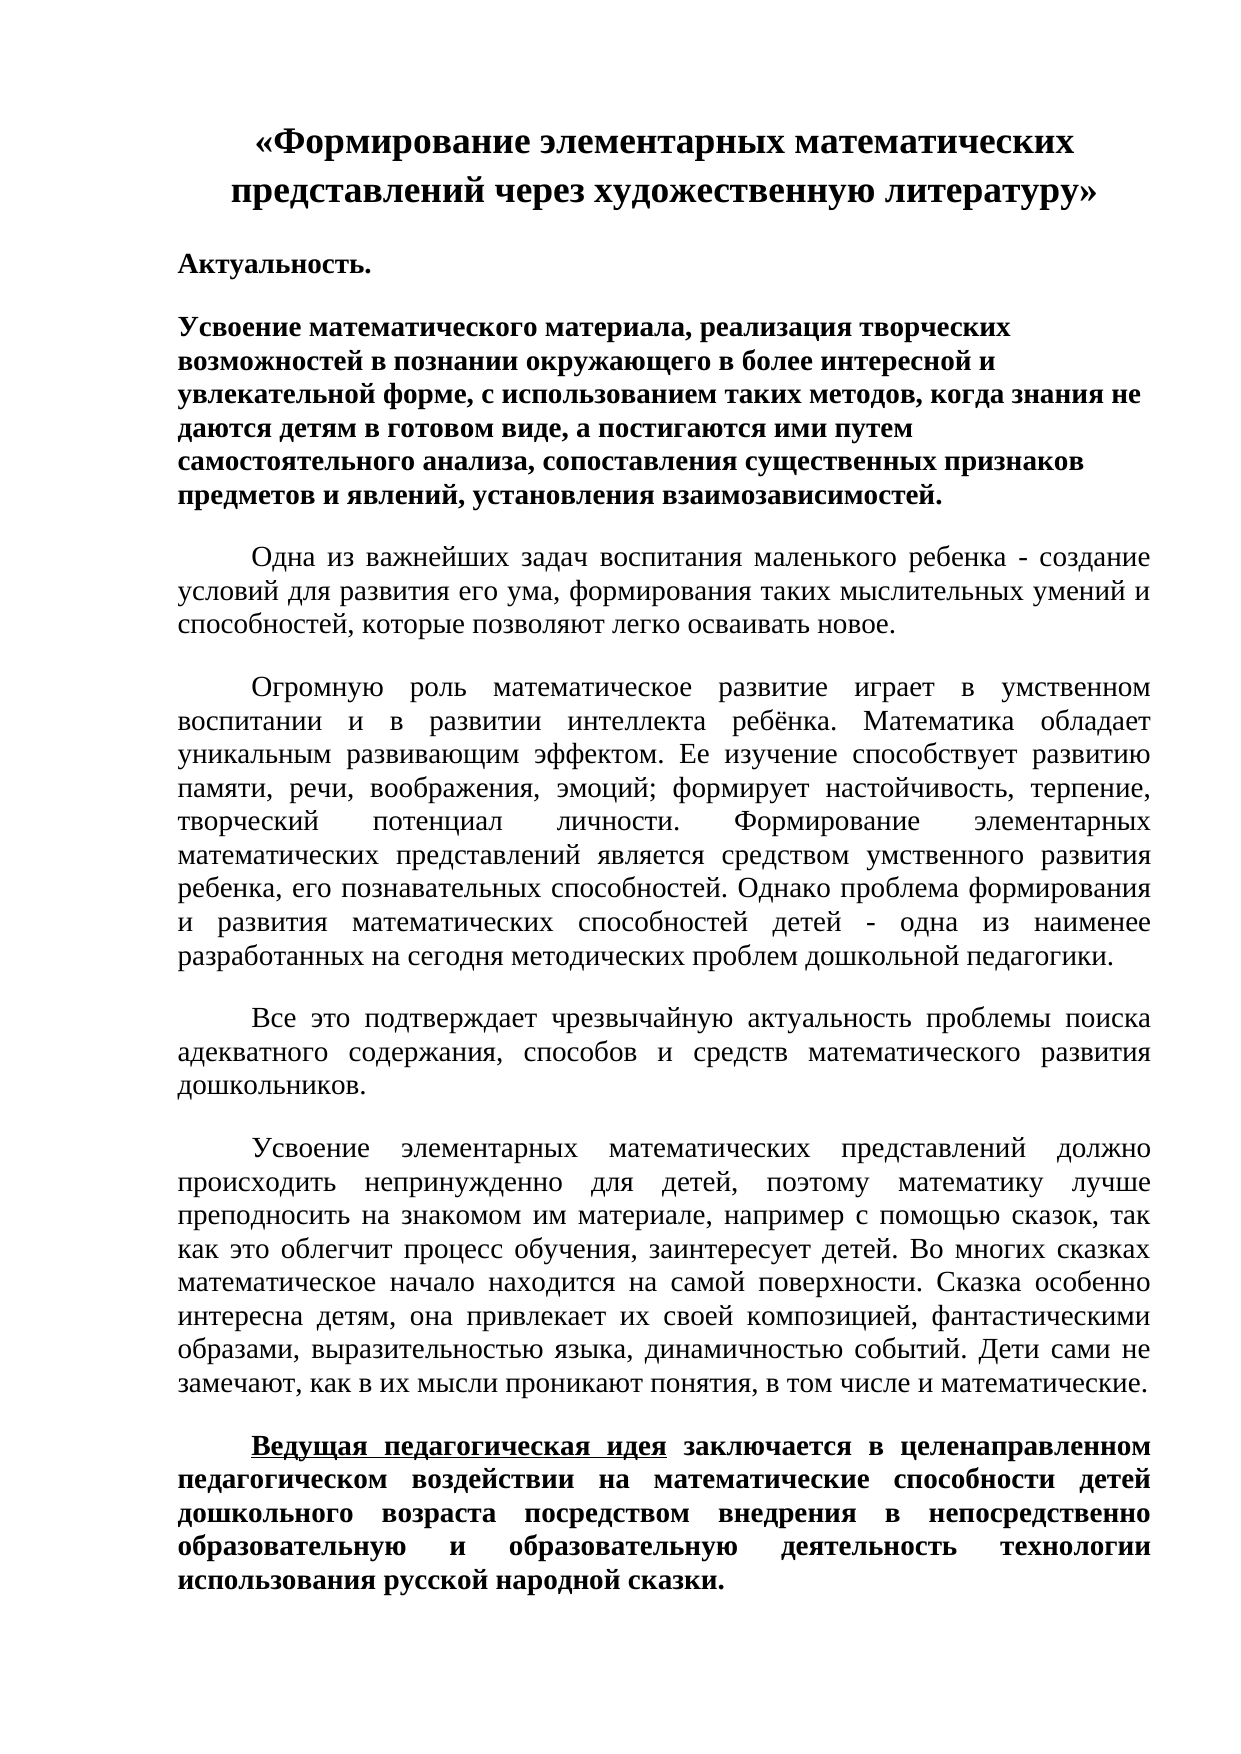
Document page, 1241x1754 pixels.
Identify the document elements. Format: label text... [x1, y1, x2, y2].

text Одна из важнейших задач воспитания маленького ребенка - создание условий для развития его ума, формирования таких мыслительных умений и способностей, которые позволяют легко осваивать новое. [177, 539, 1152, 640]
text Огромную роль математическое развитие играет в умственном воспитании и в развитии интеллекта ребёнка. Математика обладает уникальным развивающим эффектом. Ее изучение способствует развитию памяти, речи, воображения, эмоций; формирует настойчивость, терпение, творческий потенциал личности. Формирование элементарных математических представлений является средством умственного развития ребенка, его познавательных способностей. Однако проблема формирования и развития математических способностей детей - одна из наименее разработанных на сегодня методических проблем дошкольной педагогики. [177, 669, 1152, 971]
text Ведущая педагогическая идея заключается в целенаправленном педагогическом воздействии на математические способности детей дошкольного возраста посредством внедрения в непосредственно образовательную и образовательную деятельность технологии использования русской народной сказки. [177, 1428, 1152, 1595]
text «Формирование элементарных математических представлений через художественную литературу» [177, 118, 1152, 211]
text Усвоение математического материала, реализация творческих возможностей в познании окружающего в более интересной и увлекательной форме, с использованием таких методов, когда знания не даются детям в готовом виде, а постигаются ими путем самостоятельного анализа, сопоставления существенных признаков предметов и явлений, установления взаимозависимостей. [177, 309, 1152, 510]
text Актуальность. [177, 246, 1152, 280]
text Все это подтверждает чрезвычайную актуальность проблемы поиска адекватного содержания, способов и средств математического развития дошкольников. [177, 1000, 1152, 1101]
text Усвоение элементарных математических представлений должно происходить непринужденно для детей, поэтому математику лучше преподносить на знакомом им материале, например с помощью сказок, так как это облегчит процесс обучения, заинтересует детей. Во многих сказках математическое начало находится на самой поверхности. Сказка особенно интересна детям, она привлекает их своей композицией, фантастическими образами, выразительностью языка, динамичностью событий. Дети сами не замечают, как в их мысли проникают понятия, в том числе и математические. [177, 1130, 1152, 1398]
